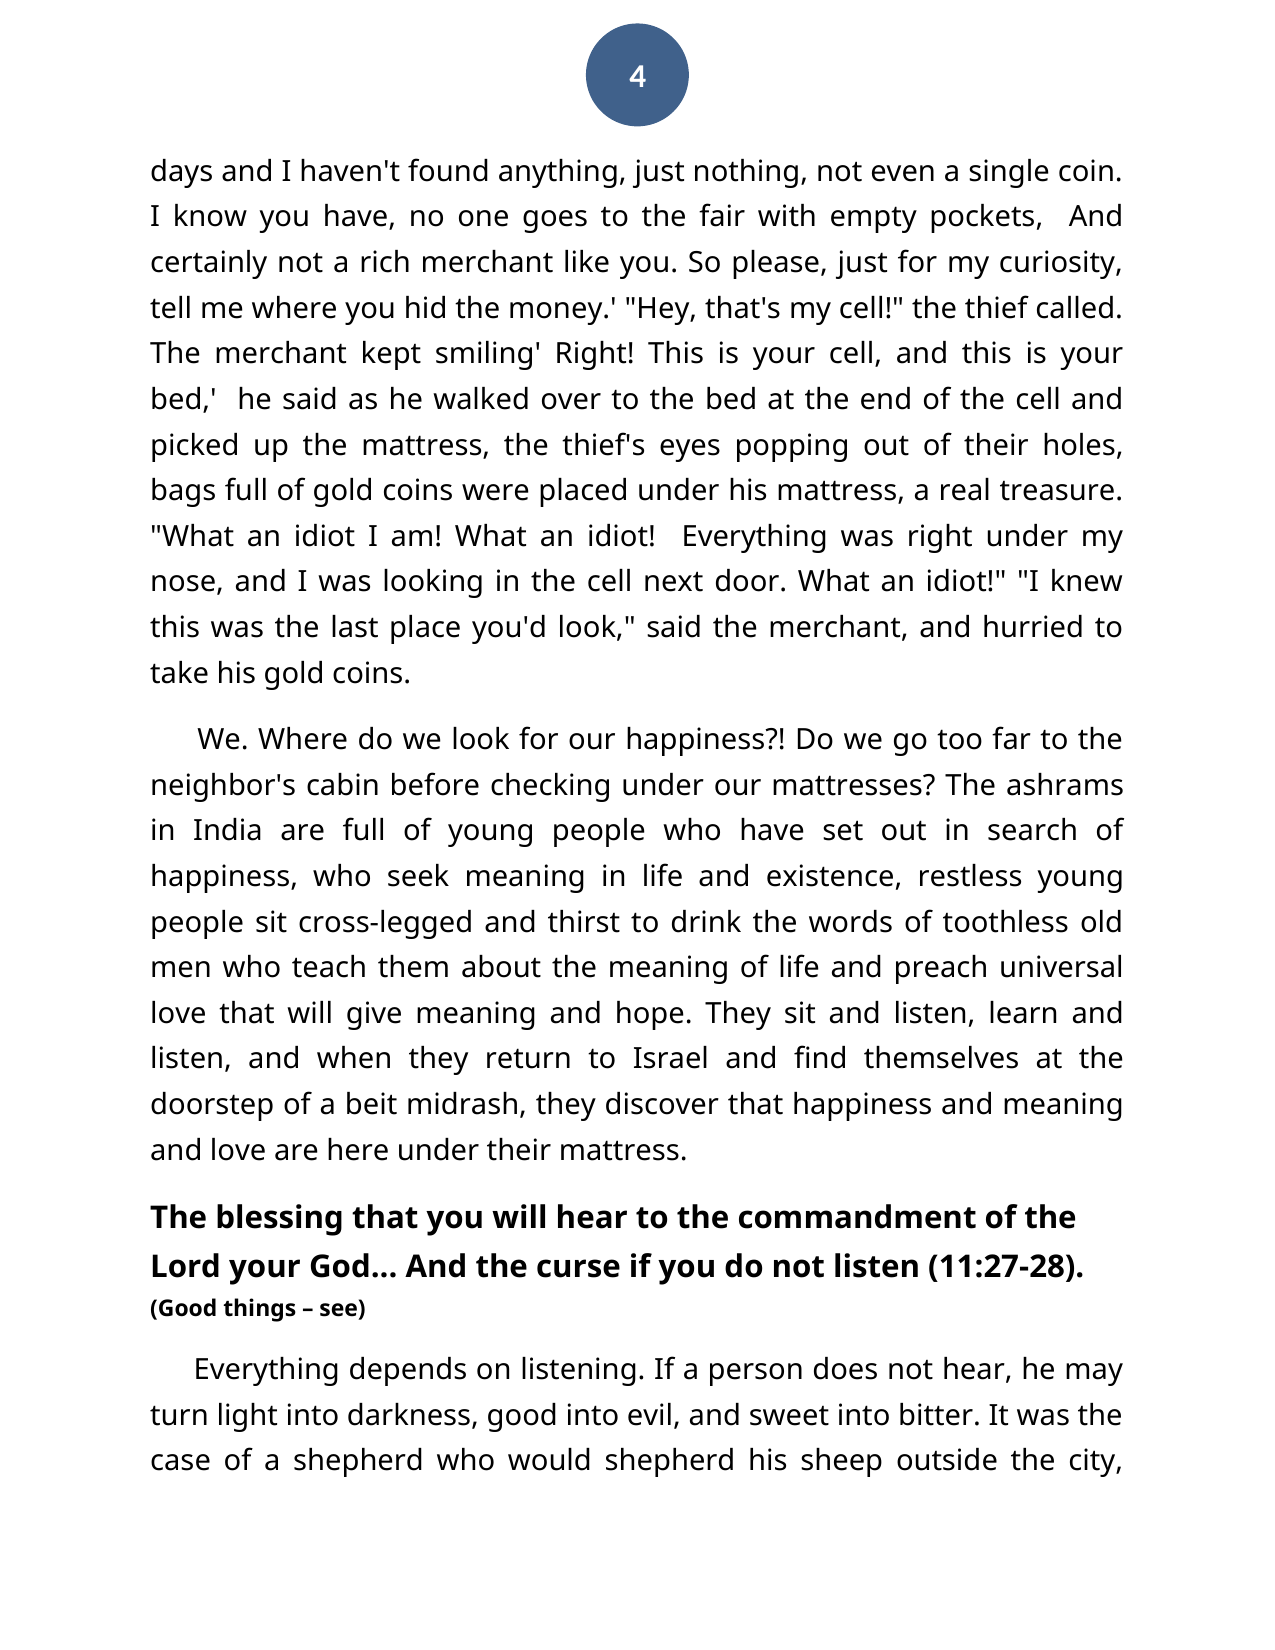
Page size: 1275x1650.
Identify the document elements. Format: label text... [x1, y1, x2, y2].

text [150, 1348, 1125, 1479]
text We. Where do we look for our happiness?! Do we go too far to the neighbor's cabin before checking under our mattresses? The ashrams in India are full of young people who have set out in search of happiness, who seek meaning in life and existence, restless young people sit cross-legged and thirst to drink the words of toothless old men who teach them about the meaning of life and preach universal love that will give meaning and hope. They sit and listen, learn and listen, and when they return to Israel and find themselves at the doorstep of a beit midrash, they discover that happiness and meaning and love are here under their mattress. [150, 718, 1125, 1169]
text The blessing that you will hear to the commandment of the Lord your God... And the curse if you do not listen (11:27-28). (Good things – see) [150, 1195, 1125, 1323]
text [150, 150, 1125, 692]
